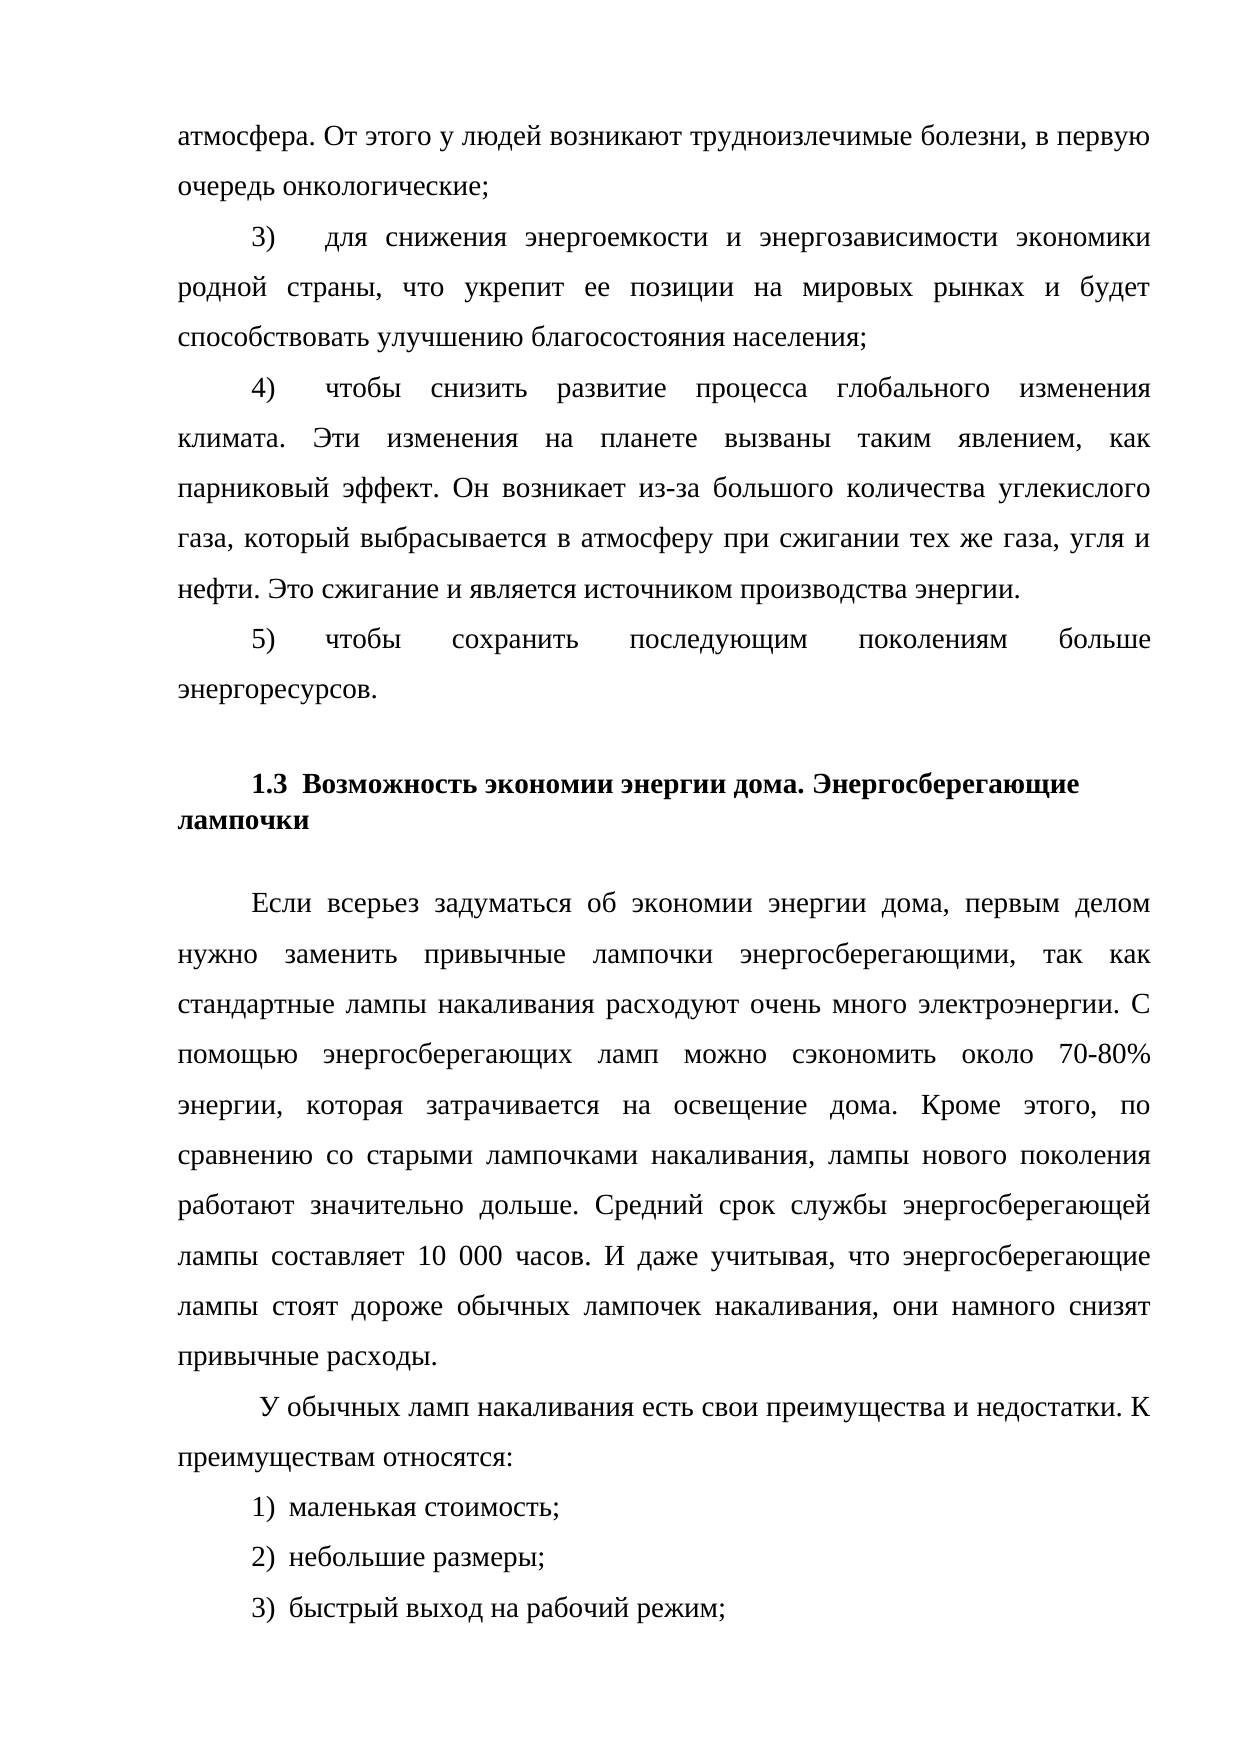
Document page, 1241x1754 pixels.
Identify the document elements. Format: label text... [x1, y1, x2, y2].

text Если всерьез задуматься об экономии энергии дома, первым делом нужно заменить привычные лампочки энергосберегающими, так как стандартные лампы накаливания расходуют очень много электроэнергии. С помощью энергосберегающих ламп можно сэкономить около 70-80% энергии, которая затрачивается на освещение дома. Кроме этого, по сравнению со старыми лампочками накаливания, лампы нового поколения работают значительно дольше. Средний срок службы энергосберегающей лампы составляет 10 000 часов. И даже учитывая, что энергосберегающие лампы стоят дороже обычных лампочек накаливания, они намного снизят привычные расходы. [177, 886, 1152, 1372]
list быстрый выход на рабочий режим; [251, 1590, 1152, 1623]
list для снижения энергоемкости и энергозависимости экономики родной страны, что укрепит ее позиции на мировых рынках и будет способствовать улучшению благосостояния населения; [177, 219, 1152, 353]
list чтобы сохранить последующим поколениям больше энергоресурсов. [177, 621, 1152, 705]
list небольшие размеры; [251, 1539, 1152, 1573]
text У обычных ламп накаливания есть свои преимущества и недостатки. К преимуществам относятся: [177, 1389, 1152, 1472]
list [177, 118, 1152, 202]
list маленькая стоимость; [251, 1489, 1152, 1523]
list чтобы снизить развитие процесса глобального изменения климата. Эти изменения на планете вызваны таким явлением, как парниковый эффект. Он возникает из-за большого количества углекислого газа, который выбрасывается в атмосферу при сжигании тех же газа, угля и нефти. Это сжигание и является источником производства энергии. [177, 370, 1152, 604]
subtitle 1.3 Возможность экономии энергии дома. Энергосберегающие лампочки [177, 766, 1152, 836]
